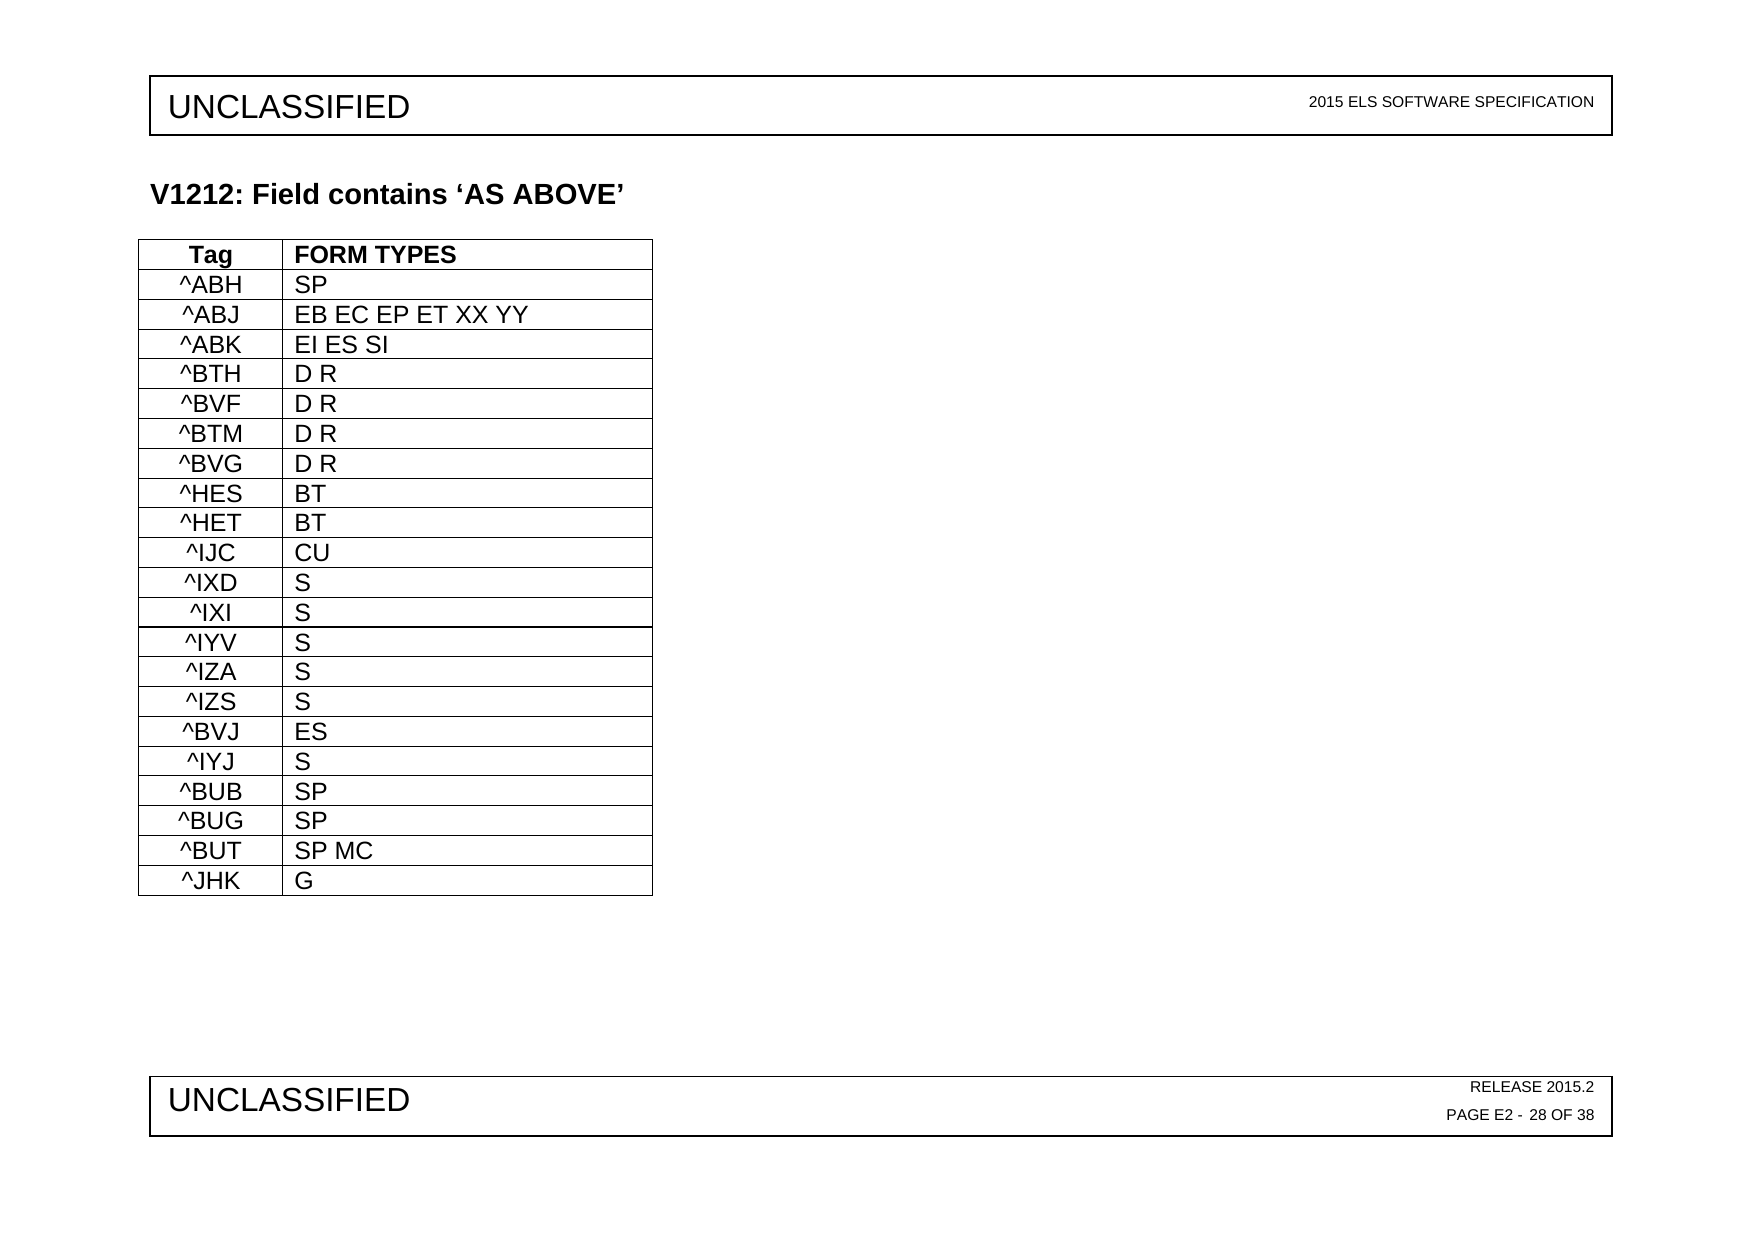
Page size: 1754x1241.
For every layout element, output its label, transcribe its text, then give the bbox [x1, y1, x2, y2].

table_cell ^ABH [139, 270, 282, 299]
table_cell EI ES SI [283, 330, 652, 358]
table_cell ^BVG [139, 449, 282, 477]
table_cell ^JHK [139, 866, 282, 894]
table_header Tag [139, 240, 282, 269]
table_cell ^IYJ [139, 747, 282, 775]
table_cell ^IXI [139, 598, 282, 626]
table_cell ^BVF [139, 389, 282, 418]
table_cell S [283, 598, 652, 626]
table_cell ^HET [139, 508, 282, 537]
table_cell ES [283, 717, 652, 746]
table_cell ^HES [139, 479, 282, 507]
table_cell ^ABK [139, 330, 282, 358]
table_cell S [283, 687, 652, 716]
table_cell SP [283, 776, 652, 805]
table_cell ^IZS [139, 687, 282, 716]
table_cell ^BTH [139, 359, 282, 388]
table_cell ^IJC [139, 538, 282, 567]
table_cell S [283, 747, 652, 775]
table_cell BT [283, 479, 652, 507]
table_cell S [283, 628, 652, 656]
table_cell ^BVJ [139, 717, 282, 746]
table_header FORM TYPES [283, 240, 652, 269]
subtitle V1212: Field contains ‘AS ABOVE’ [150, 177, 1604, 210]
table_cell S [283, 657, 652, 686]
table_cell ^BTM [139, 419, 282, 448]
table_cell G [283, 866, 652, 894]
table_cell SP MC [283, 836, 652, 865]
table_cell ^BUB [139, 776, 282, 805]
table_cell ^BUG [139, 806, 282, 835]
table_cell D R [283, 359, 652, 388]
table_cell CU [283, 538, 652, 567]
table_cell EB EC EP ET XX YY [283, 300, 652, 328]
table_cell ^IZA [139, 657, 282, 686]
table_cell ^ABJ [139, 300, 282, 328]
table_cell SP [283, 806, 652, 835]
table_cell ^IXD [139, 568, 282, 597]
table_cell BT [283, 508, 652, 537]
table_cell D R [283, 389, 652, 418]
table_cell ^BUT [139, 836, 282, 865]
table_cell ^IYV [139, 628, 282, 656]
table_cell S [283, 568, 652, 597]
table_cell D R [283, 419, 652, 448]
table_cell SP [283, 270, 652, 299]
table_cell D R [283, 449, 652, 477]
